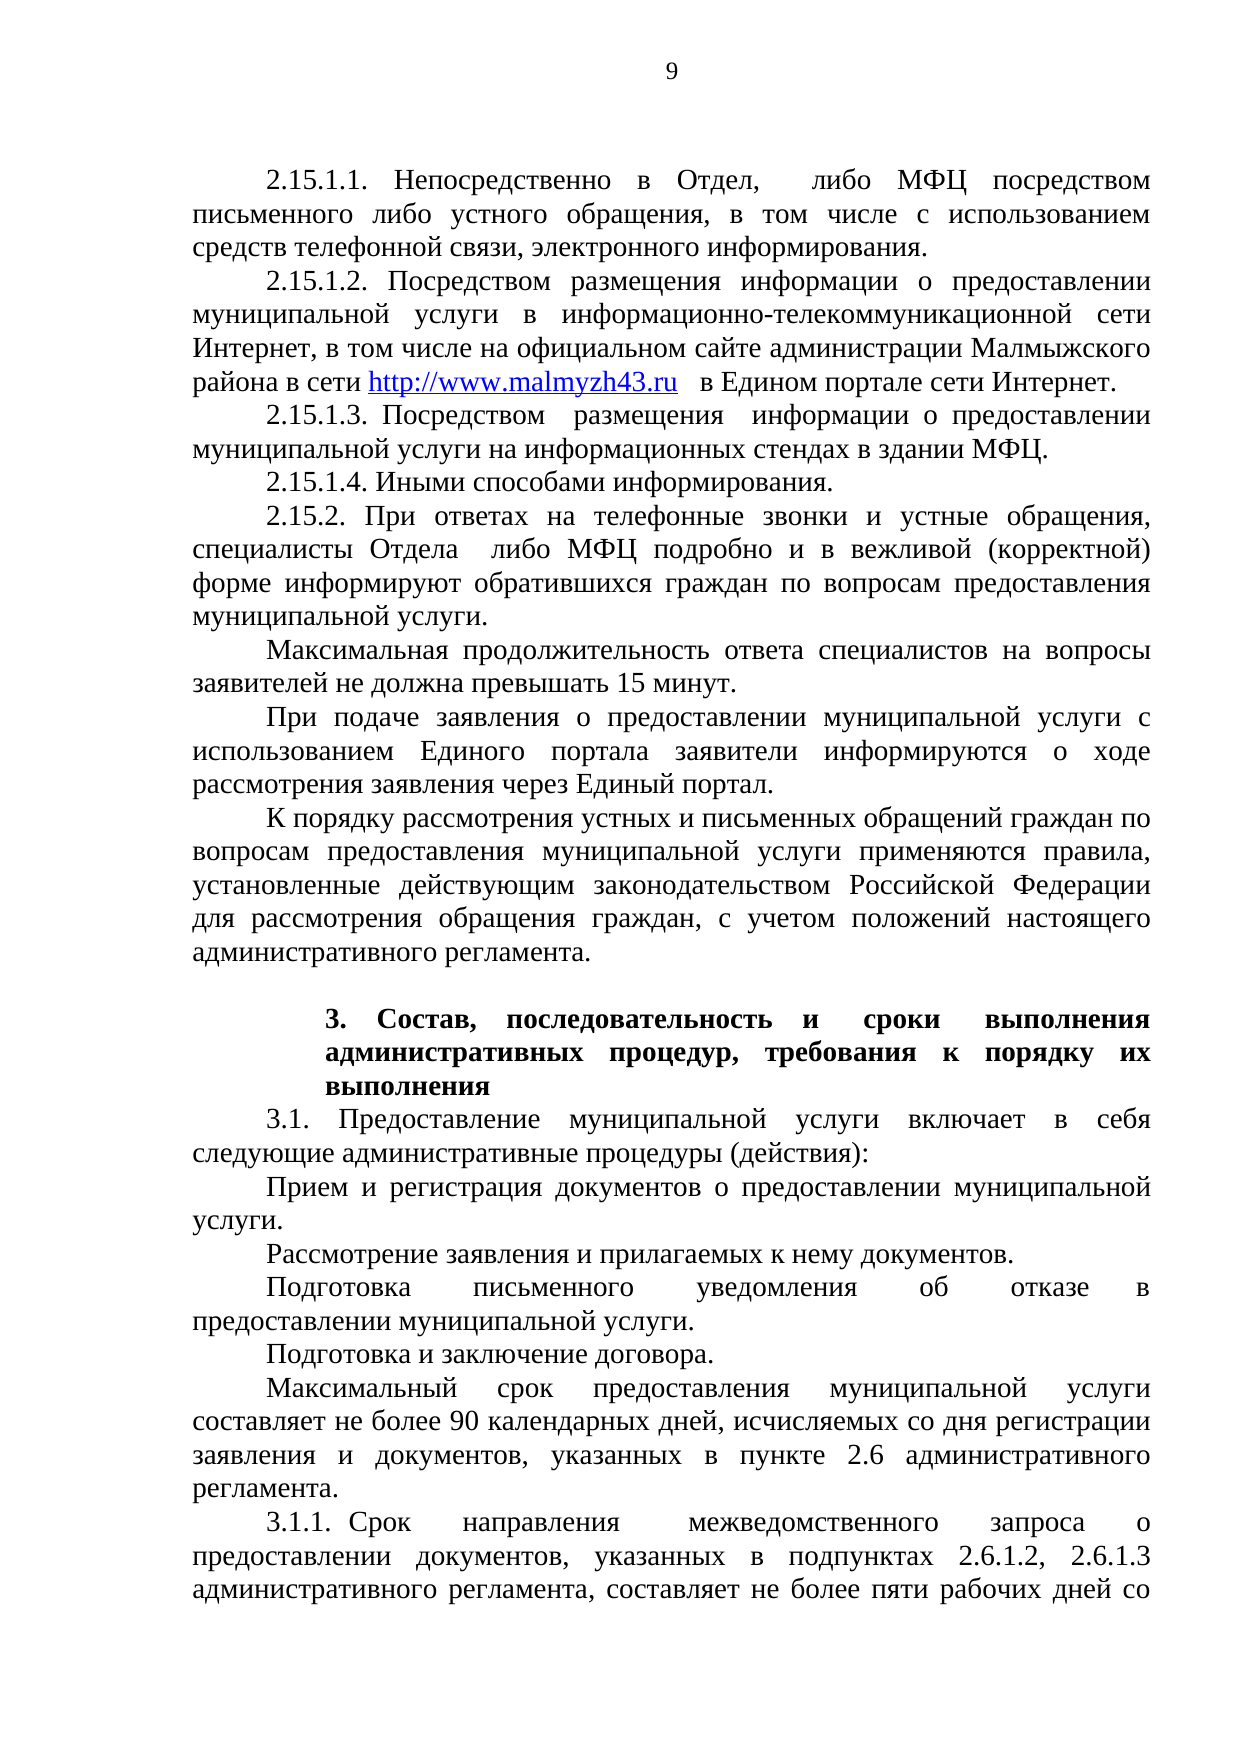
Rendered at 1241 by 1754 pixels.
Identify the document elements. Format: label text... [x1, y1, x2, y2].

text Подготовка и заключение договора. [192, 1336, 1152, 1370]
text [192, 1504, 1152, 1605]
text 3. Состав, последовательность и сроки выполнения административных процедур, требования к порядку их выполнения [192, 1001, 1152, 1102]
text 2.15.1.1. Непосредственно в Отдел, либо МФЦ посредством письменного либо устного обращения, в том числе с использованием средств телефонной связи, электронного информирования. [192, 162, 1152, 263]
text Максимальный срок предоставления муниципальной услуги составляет не более 90 календарных дней, исчисляемых со дня регистрации заявления и документов, указанных в пункте 2.6 административного регламента. [192, 1370, 1152, 1504]
text 2.15.1.3. Посредством размещения информации о предоставлении муниципальной услуги на информационных стендах в здании МФЦ. [192, 397, 1152, 464]
text При подаче заявления о предоставлении муниципальной услуги с использованием Единого портала заявители информируются о ходе рассмотрения заявления через Единый портал. [192, 699, 1152, 800]
text 2.15.2. При ответах на телефонные звонки и устные обращения, специалисты Отдела либо МФЦ подробно и в вежливой (корректной) форме информируют обратившихся граждан по вопросам предоставления муниципальной услуги. [192, 498, 1152, 632]
text Подготовка письменного уведомления об отказе в предоставлении муниципальной услуги. [192, 1269, 1152, 1336]
text Рассмотрение заявления и прилагаемых к нему документов. [192, 1236, 1152, 1269]
text Прием и регистрация документов о предоставлении муниципальной услуги. [192, 1169, 1152, 1236]
text К порядку рассмотрения устных и письменных обращений граждан по вопросам предоставления муниципальной услуги применяются правила, установленные действующим законодательством Российской Федерации для рассмотрения обращения граждан, с учетом положений настоящего административного регламента. [192, 800, 1152, 967]
text 3.1. Предоставление муниципальной услуги включает в себя следующие административные процедуры (действия): [192, 1102, 1152, 1169]
text 2.15.1.2. Посредством размещения информации о предоставлении муниципальной услуги в информационно-телекоммуникационной сети Интернет, в том числе на официальном сайте администрации Малмыжского района в сети http://www.malmyzh43.ru в Едином портале сети Интернет. [192, 263, 1152, 397]
text Максимальная продолжительность ответа специалистов на вопросы заявителей не должна превышать 15 минут. [192, 632, 1152, 699]
text 2.15.1.4. Иными способами информирования. [192, 464, 1152, 498]
